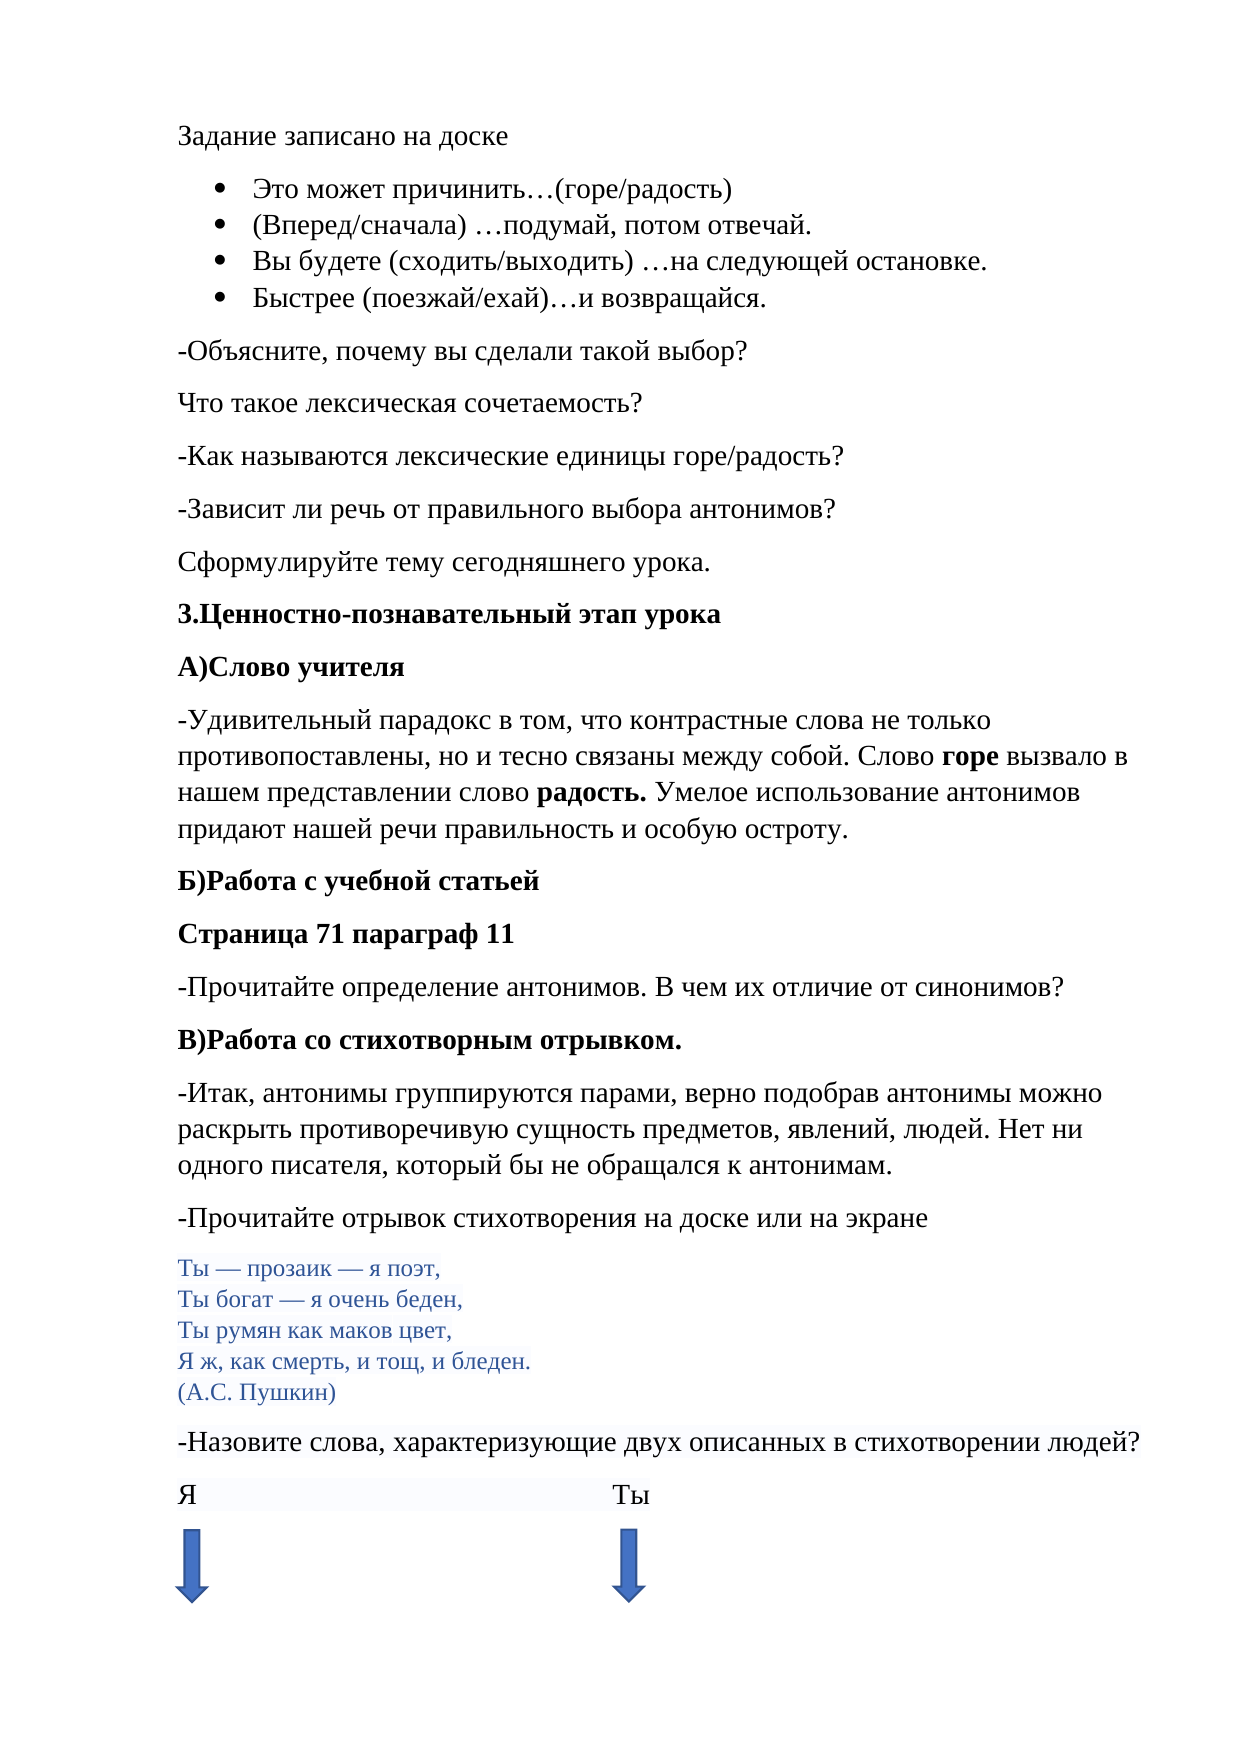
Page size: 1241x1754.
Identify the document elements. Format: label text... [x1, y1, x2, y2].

list Быстрее (поезжай/ехай)…и возвращайся. [215, 280, 1152, 313]
text -Итак, антонимы группируются парами, верно подобрав антонимы можно раскрыть противоречивую сущность предметов, явлений, людей. Нет ни одного писателя, который бы не обращался к антонимам. [177, 1075, 1152, 1181]
text -Прочитайте определение антонимов. В чем их отличие от синонимов? [177, 969, 1152, 1003]
text Ты — прозаик — я поэт, Ты богат — я очень беден, Ты румян как маков цвет, Я ж, как смерть, и тощ, и бледен. (А.С. Пушкин) [177, 1253, 1152, 1406]
text -Как называются лексические единицы горе/радость? [177, 438, 1152, 472]
list Вы будете (сходить/выходить) …на следующей остановке. [215, 243, 1152, 277]
text -Удивительный парадокс в том, что контрастные слова не только противопоставлены, но и тесно связаны между собой. Слово горе вызвало в нашем представлении слово радость. Умелое использование антонимов придают нашей речи правильность и особую остроту. [177, 702, 1152, 844]
text Сформулируйте тему сегодняшнего урока. [177, 544, 1152, 577]
text Я Ты [177, 1477, 1152, 1511]
list Это может причинить…(горе/радость) [215, 171, 1152, 204]
text Б)Работа с учебной статьей [177, 863, 1152, 897]
text -Назовите слова, характеризующие двух описанных в стихотворении людей? [177, 1424, 1152, 1458]
text Страница 71 параграф 11 [177, 916, 1152, 950]
text Что такое лексическая сочетаемость? [177, 385, 1152, 419]
text А)Слово учителя [177, 649, 1152, 683]
list (Вперед/сначала) …подумай, потом отвечай. [215, 207, 1152, 241]
text Задание записано на доске [177, 118, 1152, 152]
text 3.Ценностно-познавательный этап урока [177, 597, 1152, 630]
text В)Работа со стихотворным отрывком. [177, 1022, 1152, 1056]
text -Зависит ли речь от правильного выбора антонимов? [177, 491, 1152, 524]
text -Объясните, почему вы сделали такой выбор? [177, 333, 1152, 366]
text -Прочитайте отрывок стихотворения на доске или на экране [177, 1200, 1152, 1233]
